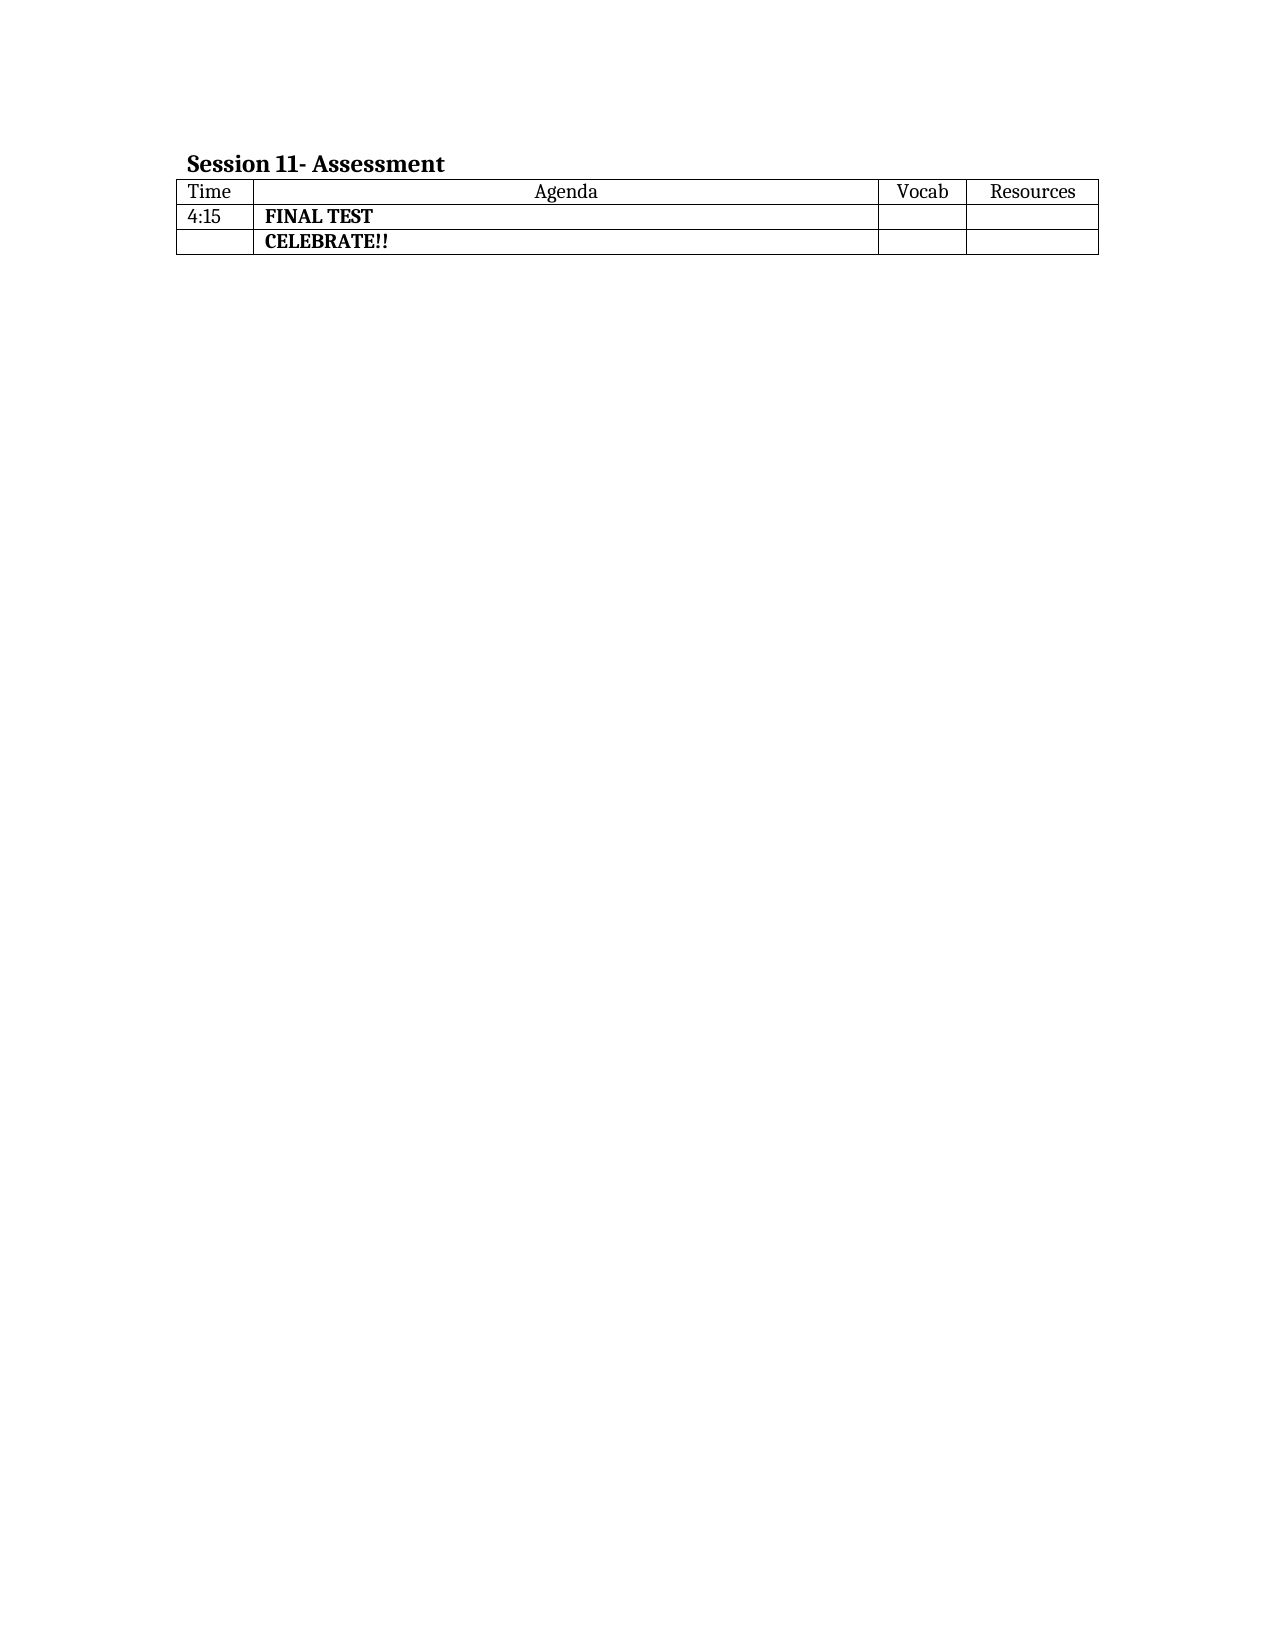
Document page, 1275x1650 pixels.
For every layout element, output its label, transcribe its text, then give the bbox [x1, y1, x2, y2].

table_cell [967, 230, 1098, 254]
table_header Time [177, 180, 253, 204]
table_cell [879, 205, 966, 229]
table_header Vocab [879, 180, 966, 204]
table_cell 4:15 [177, 205, 253, 229]
table_cell CELEBRATE!! [254, 230, 878, 254]
table_cell FINAL TEST [254, 205, 878, 229]
table_cell [177, 230, 253, 254]
table_cell [879, 230, 966, 254]
text Session 11- Assessment [187, 150, 1087, 179]
table_header Agenda [254, 180, 878, 204]
table_header Resources [967, 180, 1098, 204]
table_cell [967, 205, 1098, 229]
